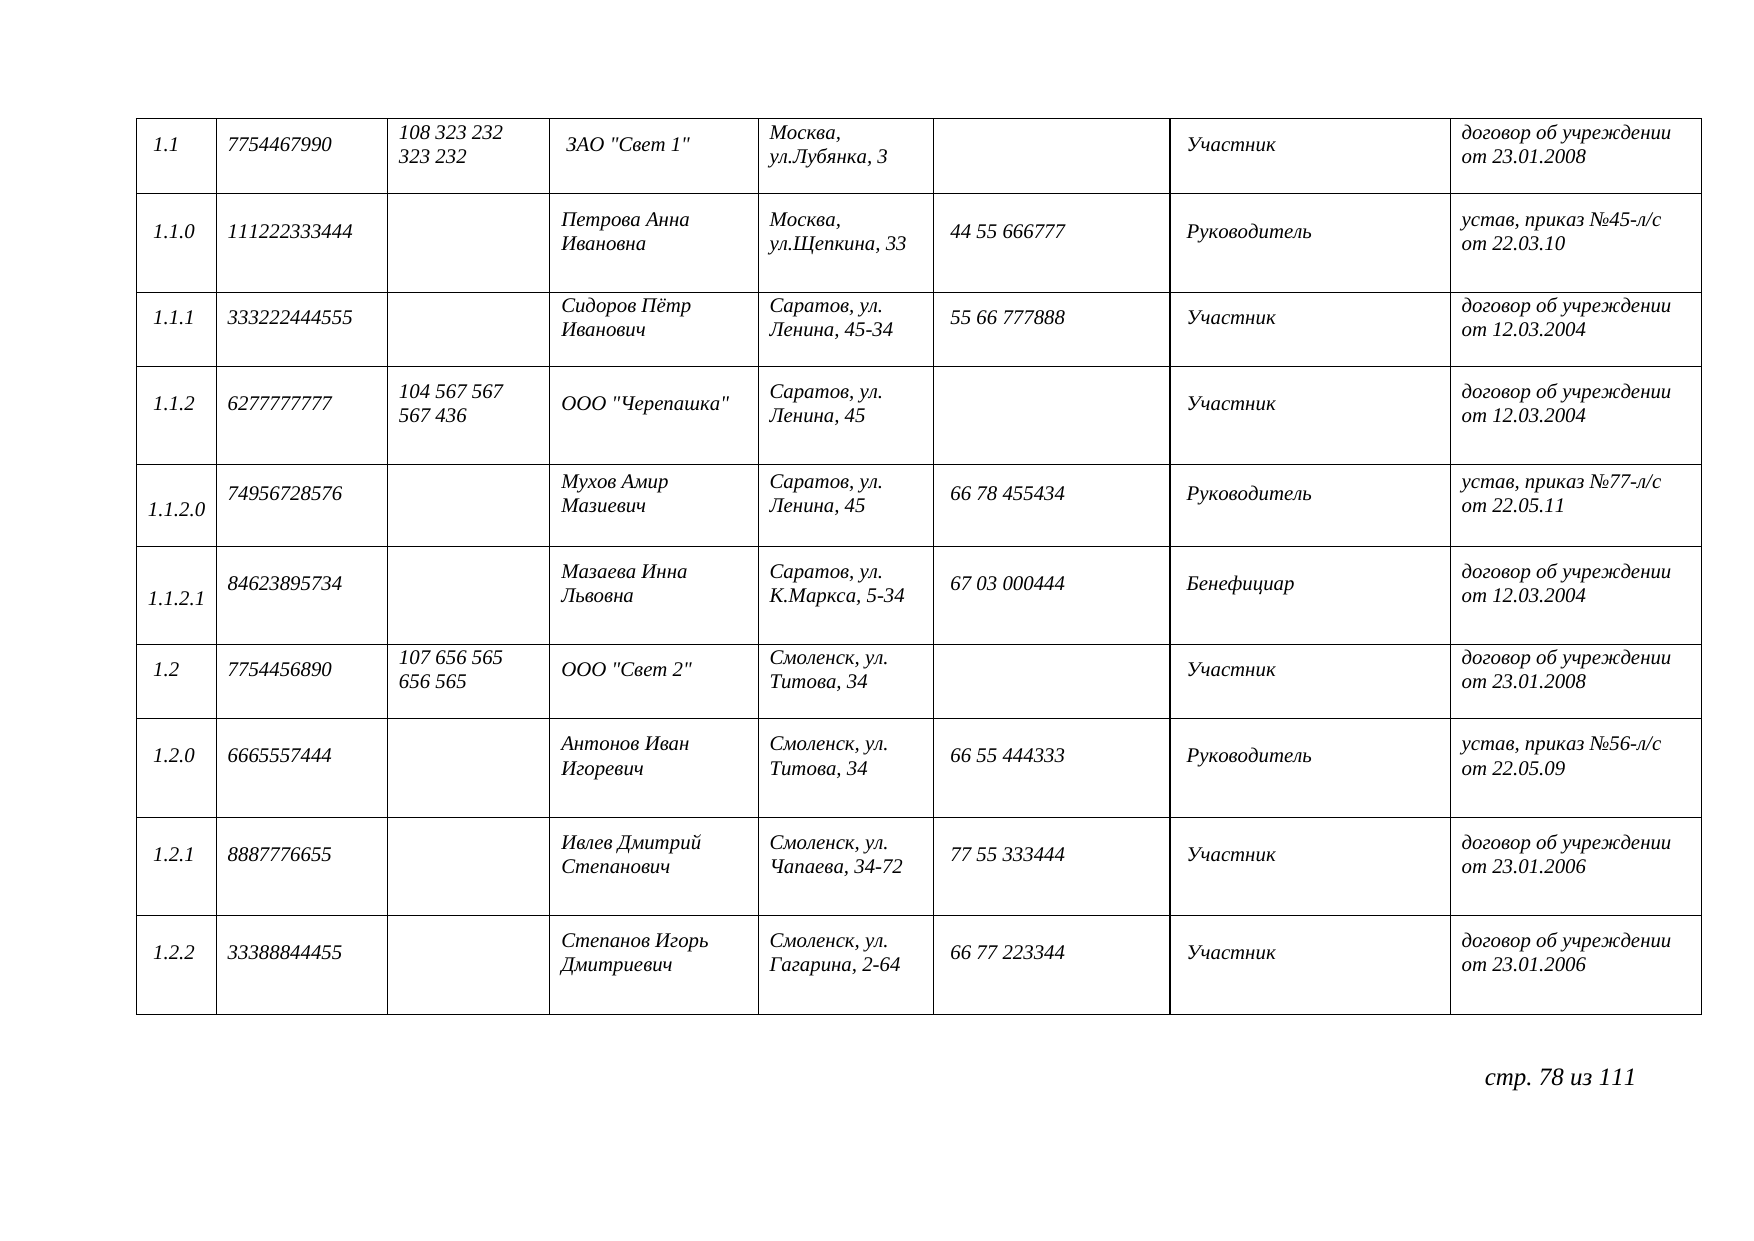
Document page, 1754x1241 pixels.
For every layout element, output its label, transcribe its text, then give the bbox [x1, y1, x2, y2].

table_cell Москва, ул.Щепкина, 33 [759, 194, 933, 292]
table_cell договор об учреждении от 12.03.2004 [1451, 293, 1701, 366]
table_cell ЗАО "Свет 1" [550, 119, 758, 193]
table_cell Сидоров Пётр Иванович [550, 293, 758, 366]
table_cell 104 567 567 567 436 [388, 367, 549, 464]
table_cell 6277777777 [217, 367, 387, 464]
table_cell 6665557444 [217, 719, 387, 817]
table_cell 108 323 232 323 232 [388, 119, 549, 193]
table_cell 1.2.2 [137, 916, 216, 1013]
table_cell Саратов, ул. Ленина, 45 [759, 465, 933, 546]
table_cell 84623895734 [217, 547, 387, 644]
table_cell Саратов, ул. Ленина, 45 [759, 367, 933, 464]
table_cell договор об учреждении от 23.01.2006 [1451, 916, 1701, 1013]
table_cell [934, 367, 1169, 464]
table_cell [934, 645, 1169, 718]
table_cell Бенефициар [1171, 547, 1450, 644]
table_cell Участник [1171, 293, 1450, 366]
table_cell Руководитель [1171, 194, 1450, 292]
table_cell ООО "Свет 2" [550, 645, 758, 718]
table_cell 8887776655 [217, 818, 387, 915]
table_cell 7754456890 [217, 645, 387, 718]
table_cell Саратов, ул. К.Маркса, 5-34 [759, 547, 933, 644]
table_cell [388, 194, 549, 292]
table_cell 1.2.1 [137, 818, 216, 915]
table_cell 77 55 333444 [934, 818, 1169, 915]
table_cell 1.1.0 [137, 194, 216, 292]
table_cell [388, 818, 549, 915]
table_cell 1.2.0 [137, 719, 216, 817]
table_cell договор об учреждении от 23.01.2006 [1451, 818, 1701, 915]
table_cell Участник [1171, 818, 1450, 915]
table_cell Антонов Иван Игоревич [550, 719, 758, 817]
table_cell Ивлев Дмитрий Степанович [550, 818, 758, 915]
table_cell Участник [1171, 367, 1450, 464]
table_cell Смоленск, ул. Титова, 34 [759, 645, 933, 718]
table_cell 333222444555 [217, 293, 387, 366]
table_cell 1.1.1 [137, 293, 216, 366]
table_cell Мазаева Инна Львовна [550, 547, 758, 644]
table_cell договор об учреждении от 12.03.2004 [1451, 547, 1701, 644]
table_cell [388, 719, 549, 817]
table_cell Смоленск, ул. Гагарина, 2-64 [759, 916, 933, 1013]
table_cell устав, приказ №77-л/с от 22.05.11 [1451, 465, 1701, 546]
table_cell Смоленск, ул. Чапаева, 34-72 [759, 818, 933, 915]
table_cell 1.2 [137, 645, 216, 718]
table_cell Мухов Амир Мазиевич [550, 465, 758, 546]
table_cell договор об учреждении от 23.01.2008 [1451, 645, 1701, 718]
table_cell Москва, ул.Лубянка, 3 [759, 119, 933, 193]
table_cell [934, 119, 1169, 193]
table_cell 1.1.2.1 [137, 547, 216, 644]
table_cell 66 77 223344 [934, 916, 1169, 1013]
table_cell Степанов Игорь Дмитриевич [550, 916, 758, 1013]
table_cell договор об учреждении от 12.03.2004 [1451, 367, 1701, 464]
table_cell [388, 293, 549, 366]
table_cell Участник [1171, 119, 1450, 193]
table_cell ООО "Черепашка" [550, 367, 758, 464]
table_cell Руководитель [1171, 719, 1450, 817]
table_cell 1.1 [137, 119, 216, 193]
table_cell 33388844455 [217, 916, 387, 1013]
table_cell 7754467990 [217, 119, 387, 193]
table_cell 66 55 444333 [934, 719, 1169, 817]
table_cell устав, приказ №56-л/с от 22.05.09 [1451, 719, 1701, 817]
table_cell [388, 547, 549, 644]
table_cell 55 66 777888 [934, 293, 1169, 366]
table_cell Петрова Анна Ивановна [550, 194, 758, 292]
table_cell 66 78 455434 [934, 465, 1169, 546]
table_cell [388, 916, 549, 1013]
table_cell 1.1.2 [137, 367, 216, 464]
table_cell [388, 465, 549, 546]
table_cell Руководитель [1171, 465, 1450, 546]
table_cell 1.1.2.0 [137, 465, 216, 546]
table_cell 74956728576 [217, 465, 387, 546]
table_cell договор об учреждении от 23.01.2008 [1451, 119, 1701, 193]
table_cell Саратов, ул. Ленина, 45-34 [759, 293, 933, 366]
table_cell Участник [1171, 645, 1450, 718]
table_cell 111222333444 [217, 194, 387, 292]
table_cell 107 656 565 656 565 [388, 645, 549, 718]
table_cell Участник [1171, 916, 1450, 1013]
table_cell устав, приказ №45-л/с от 22.03.10 [1451, 194, 1701, 292]
table_cell 67 03 000444 [934, 547, 1169, 644]
table_cell Смоленск, ул. Титова, 34 [759, 719, 933, 817]
table_cell 44 55 666777 [934, 194, 1169, 292]
